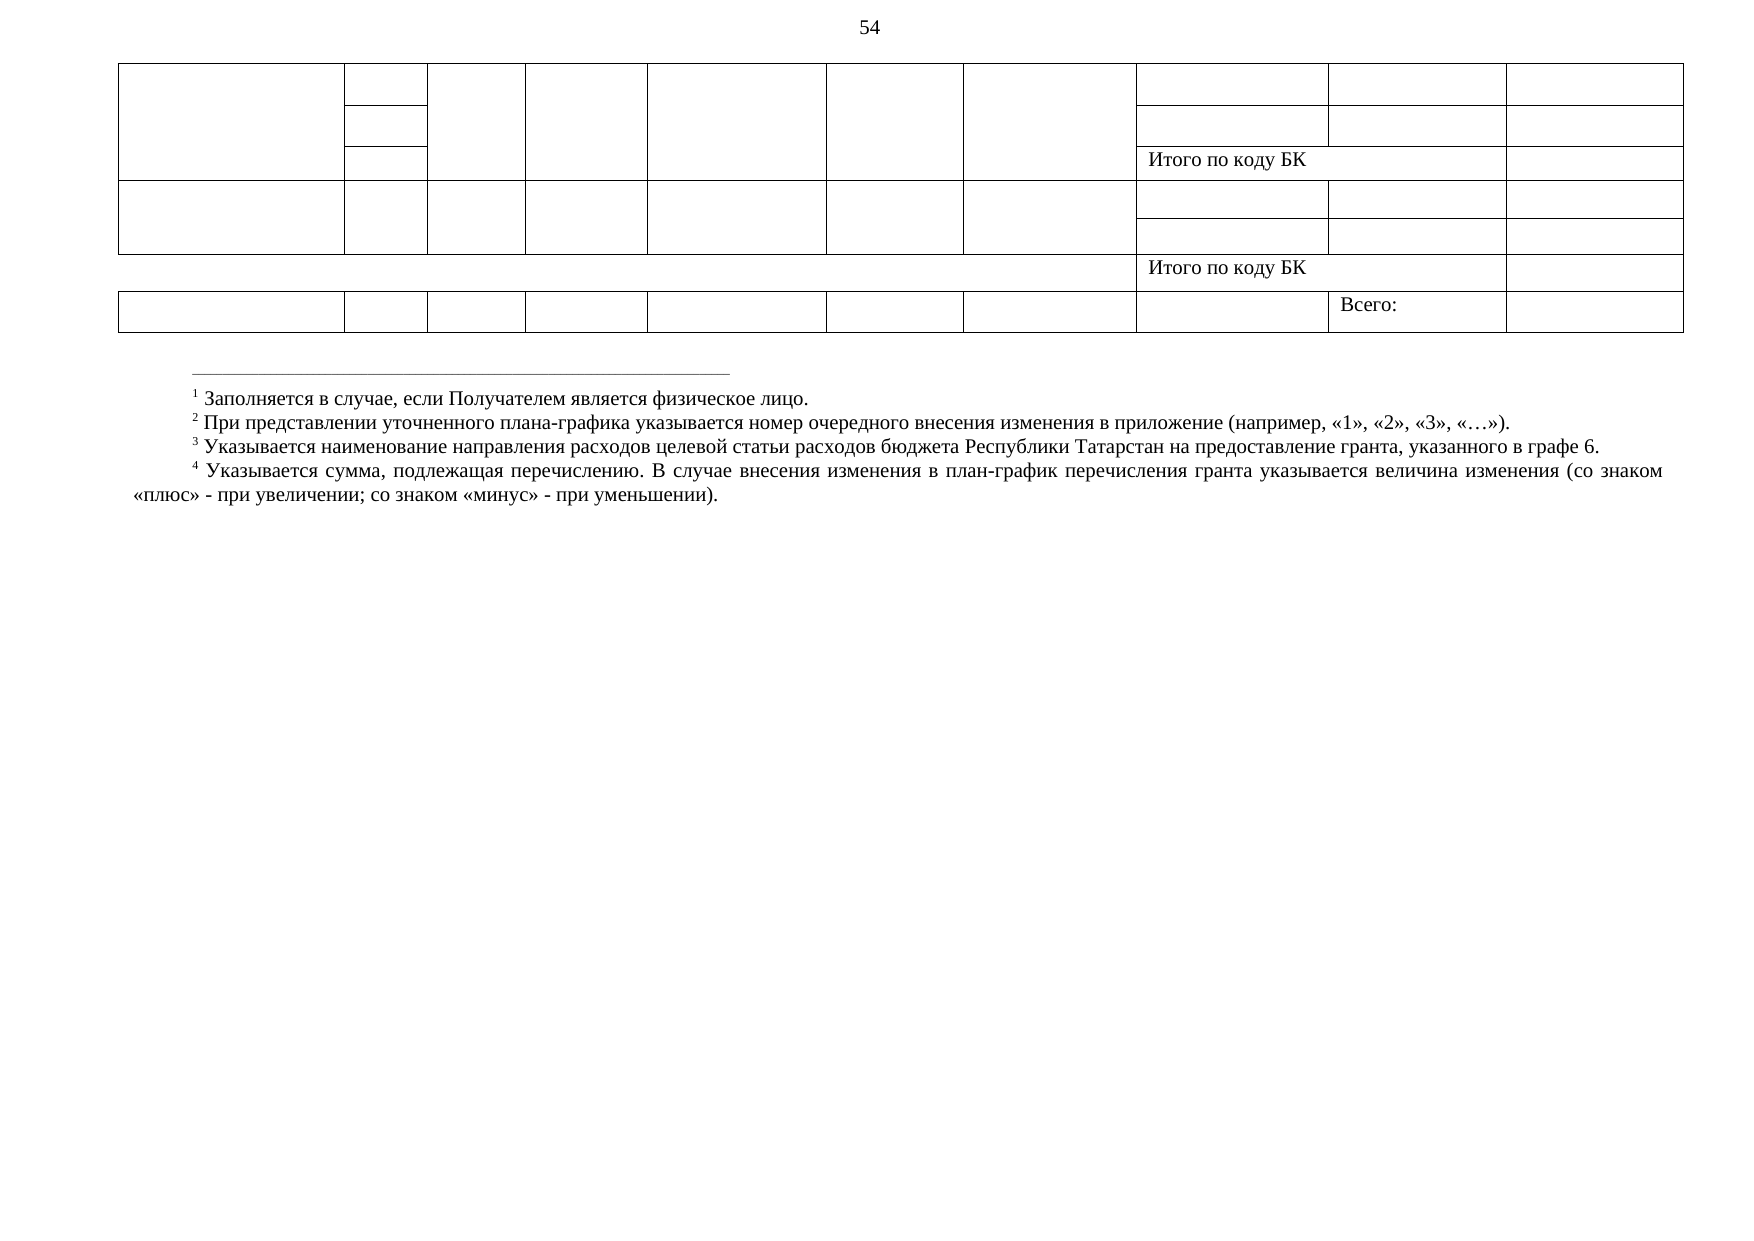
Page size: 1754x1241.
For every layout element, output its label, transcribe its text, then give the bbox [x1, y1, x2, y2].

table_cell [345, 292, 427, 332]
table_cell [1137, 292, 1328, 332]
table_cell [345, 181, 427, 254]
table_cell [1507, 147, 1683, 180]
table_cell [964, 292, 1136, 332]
text 4 Указывается сумма, подлежащая перечислению. В случае внесения изменения в план-график перечисления гранта указывается величина изменения (со знаком «плюс» - при увеличении; со знаком «минус» - при уменьшении). [133, 458, 1665, 506]
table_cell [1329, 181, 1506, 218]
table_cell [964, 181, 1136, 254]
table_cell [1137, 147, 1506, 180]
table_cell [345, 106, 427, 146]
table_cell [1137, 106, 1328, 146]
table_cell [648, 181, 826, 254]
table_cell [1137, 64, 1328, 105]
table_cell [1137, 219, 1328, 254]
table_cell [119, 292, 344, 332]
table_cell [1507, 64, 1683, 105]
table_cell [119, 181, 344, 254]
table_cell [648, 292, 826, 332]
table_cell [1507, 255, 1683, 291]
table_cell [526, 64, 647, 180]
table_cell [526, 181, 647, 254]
text 3 Указывается наименование направления расходов целевой статьи расходов бюджета Республики Татарстан на предоставление гранта, указанного в графе 6. [133, 434, 1665, 458]
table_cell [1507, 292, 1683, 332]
text _________________________________________________________________________________________ [133, 362, 1665, 386]
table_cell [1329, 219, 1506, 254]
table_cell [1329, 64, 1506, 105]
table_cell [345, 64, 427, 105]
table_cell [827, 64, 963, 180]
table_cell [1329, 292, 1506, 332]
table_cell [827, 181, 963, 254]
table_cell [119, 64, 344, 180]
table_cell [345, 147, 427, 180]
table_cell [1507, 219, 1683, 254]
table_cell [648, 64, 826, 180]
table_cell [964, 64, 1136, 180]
text 1 Заполняется в случае, если Получателем является физическое лицо. [74, 386, 1665, 410]
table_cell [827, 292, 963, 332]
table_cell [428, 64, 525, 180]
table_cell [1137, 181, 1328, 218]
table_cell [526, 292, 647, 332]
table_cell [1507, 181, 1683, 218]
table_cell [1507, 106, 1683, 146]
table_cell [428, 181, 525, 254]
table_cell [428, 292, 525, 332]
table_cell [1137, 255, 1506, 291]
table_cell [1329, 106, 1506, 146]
text 2 При представлении уточненного плана-графика указывается номер очередного внесения изменения в приложение (например, «1», «2», «3», «…»). [133, 410, 1665, 434]
